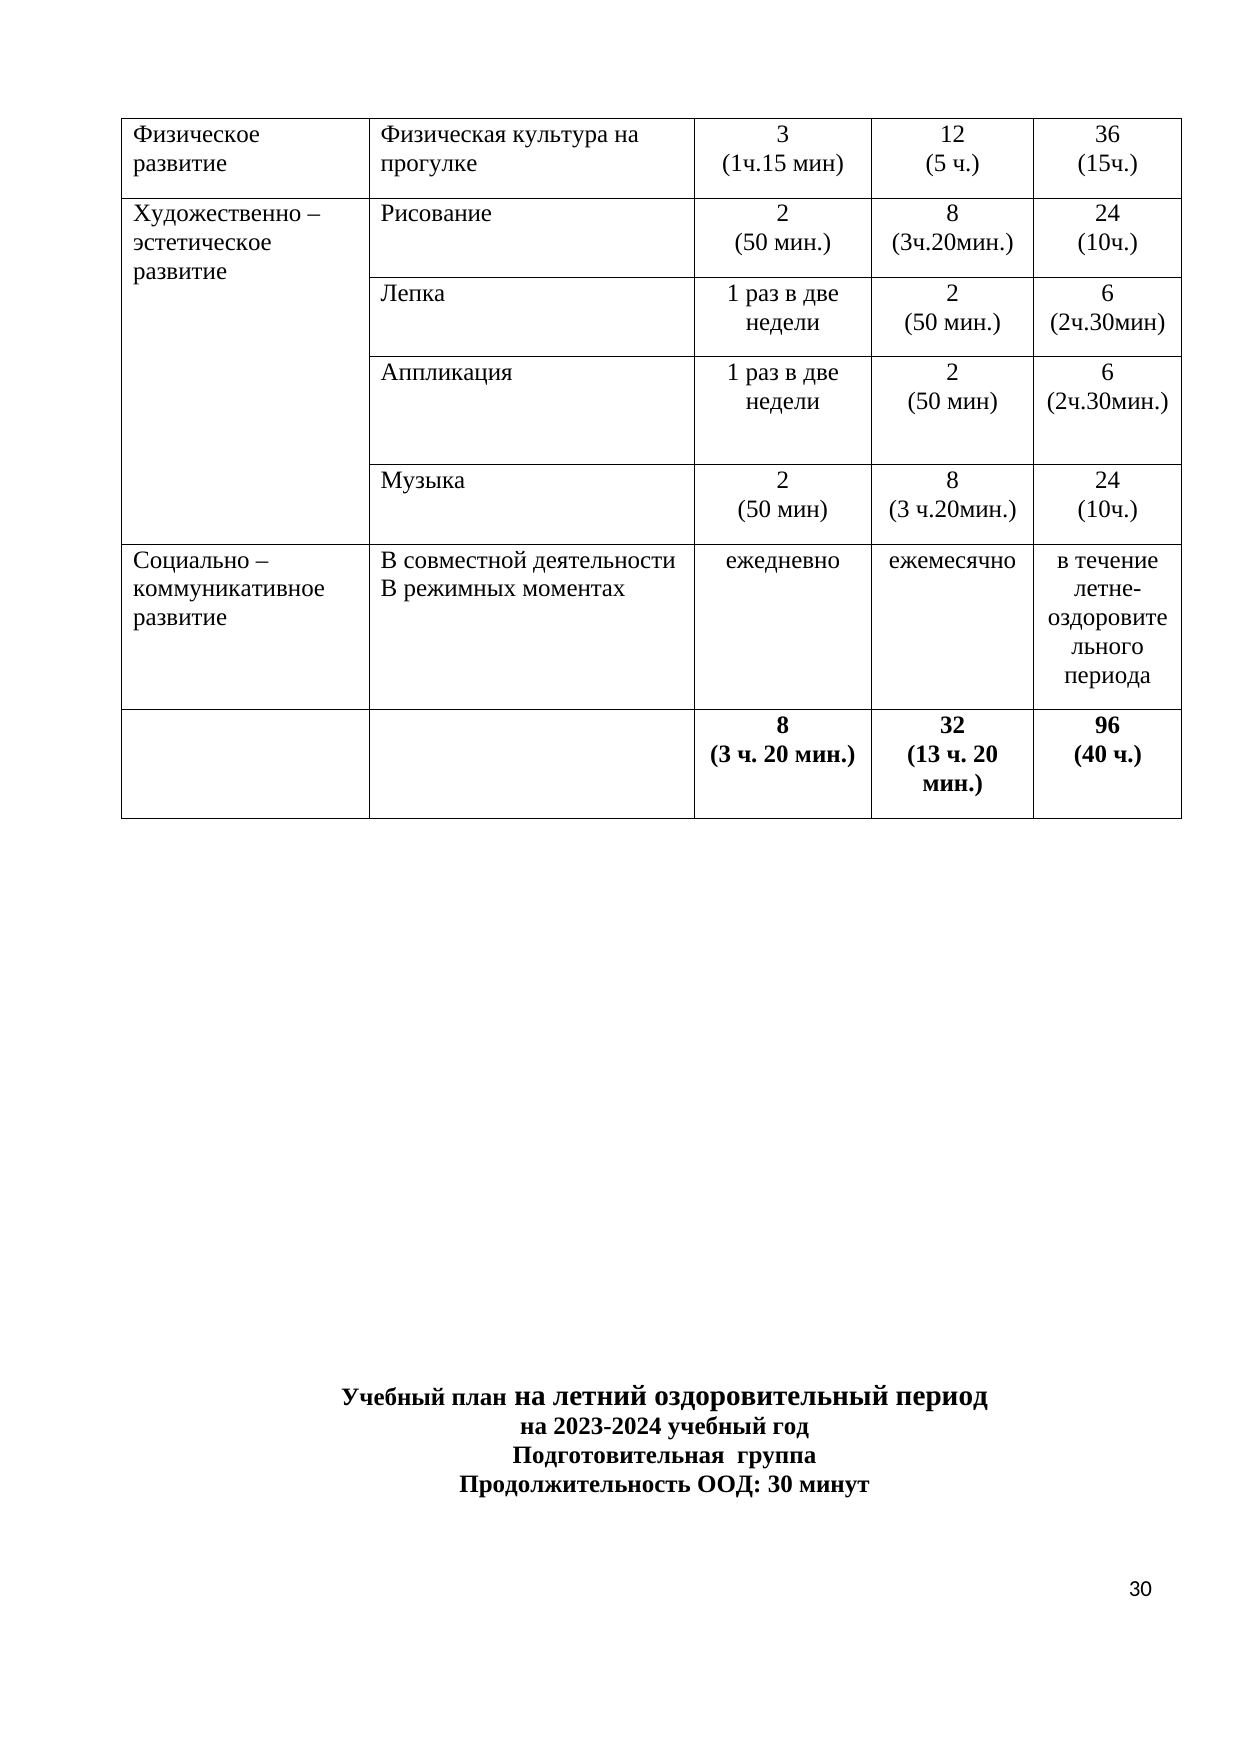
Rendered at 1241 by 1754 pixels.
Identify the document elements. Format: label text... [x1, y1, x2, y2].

table_cell 2 (50 мин.) [695, 199, 871, 277]
table_cell Физическое развитие [122, 119, 369, 197]
text Продолжительность ООД: 30 минут [177, 1469, 1152, 1497]
table_cell [370, 710, 694, 817]
table_cell 3 (1ч.15 мин) [695, 119, 871, 197]
table_cell Музыка [370, 465, 694, 544]
table_cell Социально – коммуникативное развитие [122, 545, 369, 709]
table_cell Аппликация [370, 357, 694, 464]
table_cell 24 (10ч.) [1034, 465, 1181, 544]
table_cell В совместной деятельности В режимных моментах [370, 545, 694, 709]
table_cell в течение летне-оздоровительного периода [1034, 545, 1181, 709]
table_cell 2 (50 мин) [695, 465, 871, 544]
table_cell 32 (13 ч. 20 мин.) [872, 710, 1033, 817]
table_cell ежедневно [695, 545, 871, 709]
text Учебный план на летний оздоровительный период [177, 1378, 1152, 1411]
table_cell 8 (3 ч.20мин.) [872, 465, 1033, 544]
table_cell 2 (50 мин) [872, 357, 1033, 464]
table_cell 1 раз в две недели [695, 357, 871, 464]
table_cell 96 (40 ч.) [1034, 710, 1181, 817]
table_cell 6 (2ч.30мин.) [1034, 357, 1181, 464]
table_cell 8 (3ч.20мин.) [872, 199, 1033, 277]
table_cell Лепка [370, 278, 694, 356]
table_cell Рисование [370, 199, 694, 277]
table_cell 36 (15ч.) [1034, 119, 1181, 197]
text Подготовительная группа [177, 1440, 1152, 1469]
table_cell Художественно – эстетическое развитие [122, 199, 369, 544]
table_cell 12 (5 ч.) [872, 119, 1033, 197]
table_cell Физическая культура на прогулке [370, 119, 694, 197]
table_cell 1 раз в две недели [695, 278, 871, 356]
table_cell 6 (2ч.30мин) [1034, 278, 1181, 356]
text на 2023-2024 учебный год [177, 1411, 1152, 1440]
table_cell 2 (50 мин.) [872, 278, 1033, 356]
table_cell ежемесячно [872, 545, 1033, 709]
table_cell 24 (10ч.) [1034, 199, 1181, 277]
table_cell [122, 710, 369, 817]
table_cell 8 (3 ч. 20 мин.) [695, 710, 871, 817]
